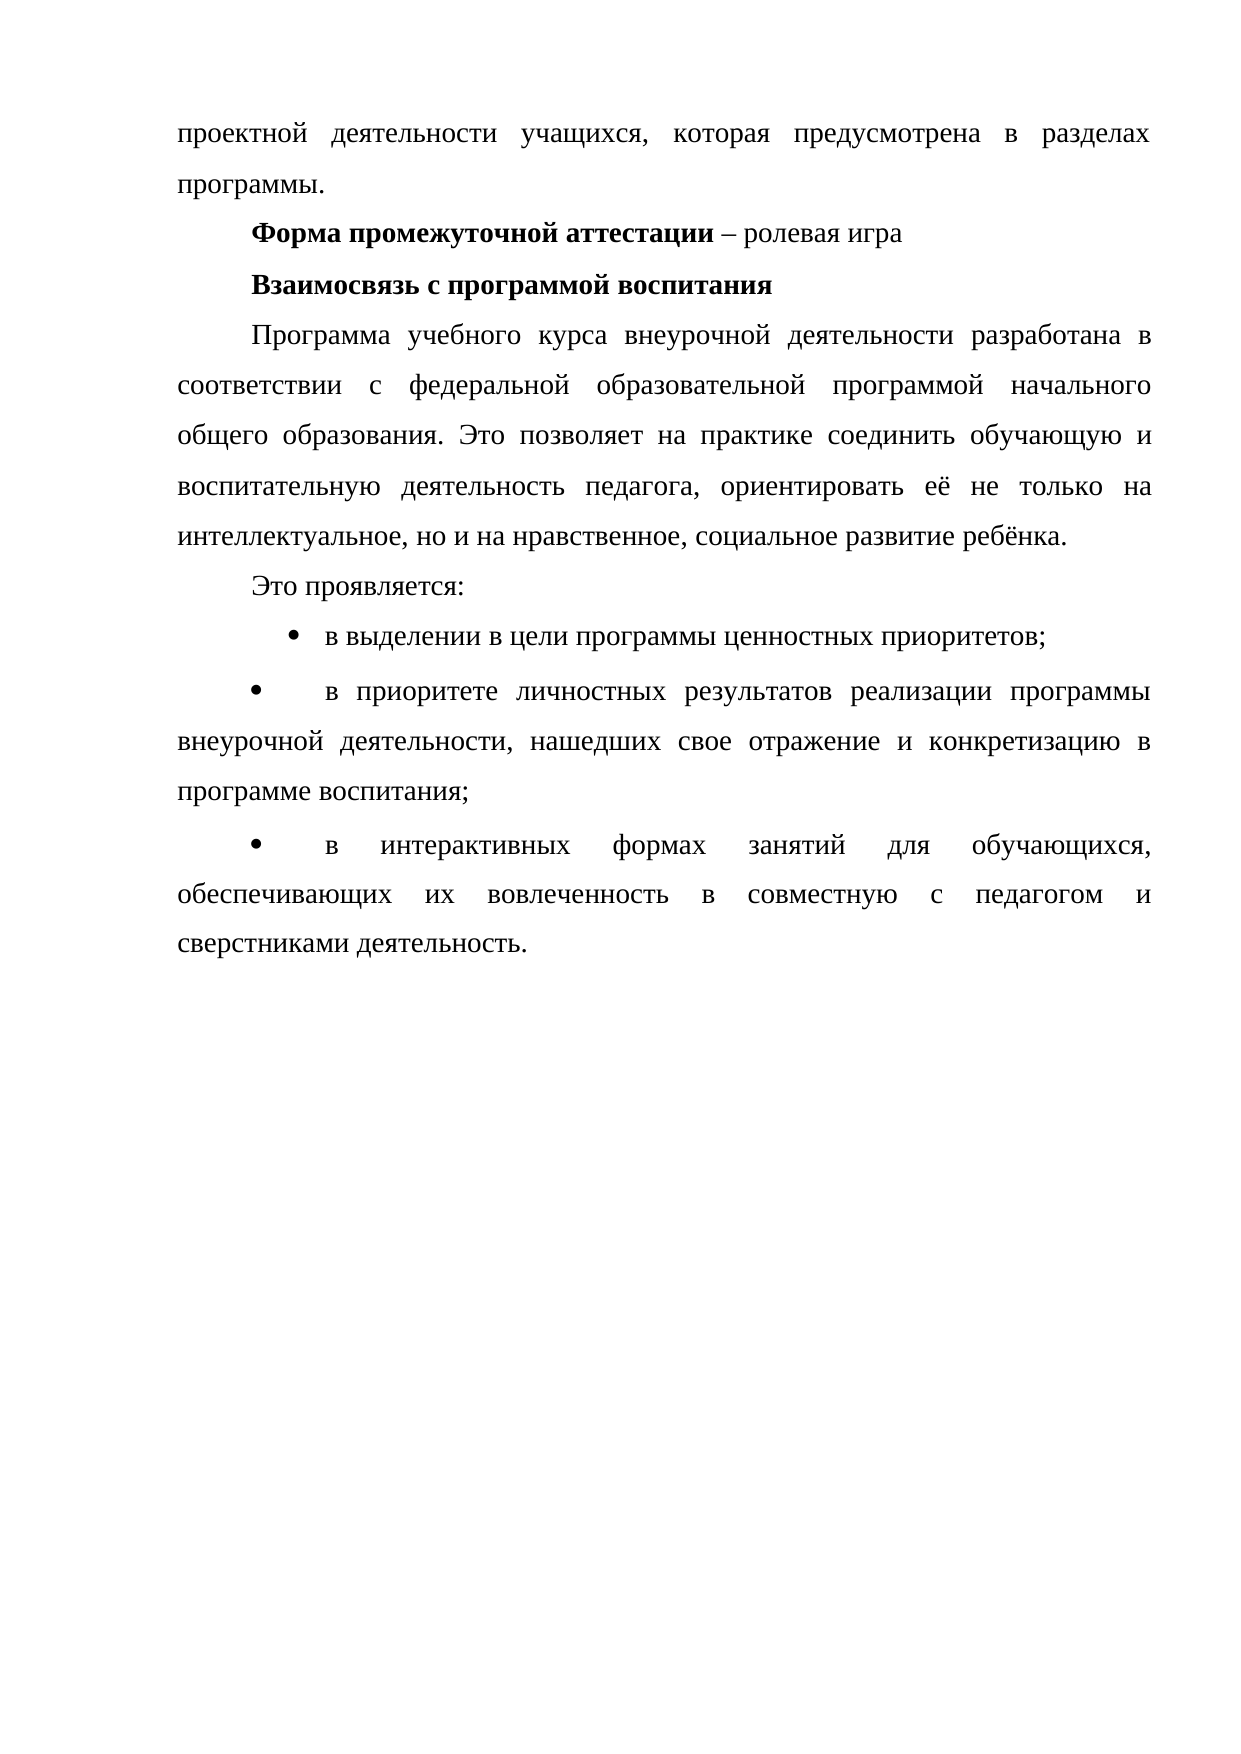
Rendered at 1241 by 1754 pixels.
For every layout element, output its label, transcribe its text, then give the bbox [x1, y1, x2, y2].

text Форма промежуточной аттестации – ролевая игра [251, 217, 1163, 249]
list в интерактивных формах занятий для обучающихся, обеспечивающих их вовлеченность в совместную с педагогом и сверстниками деятельность. [177, 827, 1151, 959]
text Программа учебного курса внеурочной деятельности разработана в соответствии с федеральной образовательной программой начального общего образования. Это позволяет на практике соединить обучающую и воспитательную деятельность педагога, ориентировать её не только на интеллектуальное, но и на нравственное, социальное развитие ребёнка. [177, 317, 1152, 552]
text проектной деятельности учащихся, которая предусмотрена в разделах программы. [177, 115, 1151, 199]
text Взаимосвязь с программой воспитания [251, 267, 1163, 300]
text Это проявляется: [251, 568, 1163, 602]
list в приоритете личностных результатов реализации программы внеурочной деятельности, нашедших свое отражение и конкретизацию в программе воспитания; [177, 673, 1151, 806]
list в выделении в цели программы ценностных приоритетов; [288, 618, 1163, 652]
